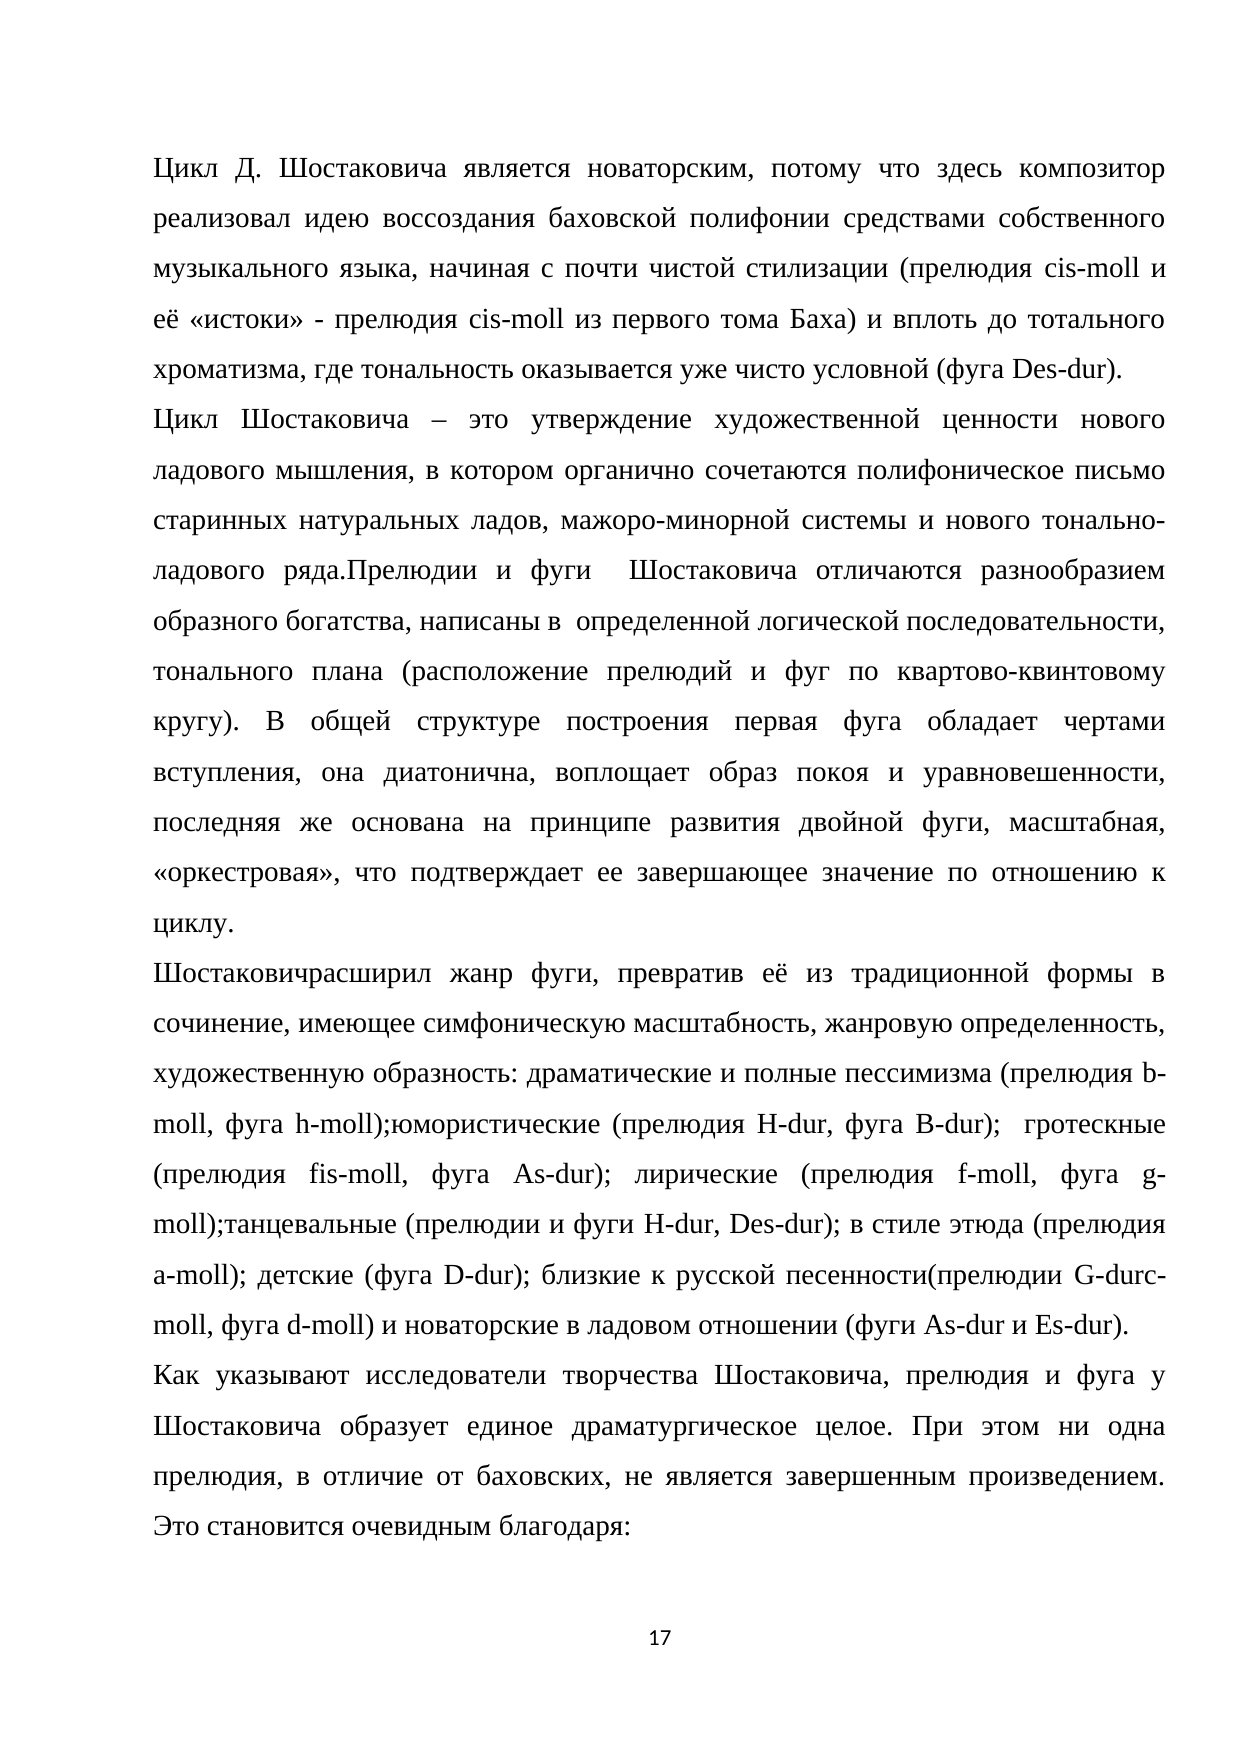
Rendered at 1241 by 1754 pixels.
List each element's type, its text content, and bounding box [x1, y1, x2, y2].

text Шостаковичрасширил жанр фуги, превратив её из традиционной формы в сочинение, имеющее симфоническую масштабность, жанровую определенность, художественную образность: драматические и полные пессимизма (прелюдия b-moll, фуга h-moll);юмористические (прелюдия H-dur, фуга B-dur); гротескные (прелюдия fis-moll, фуга As-dur); лирические (прелюдия f-moll, фуга g-moll);танцевальные (прелюдии и фуги H-dur, Des-dur); в стиле этюда (прелюдия а-moll); детские (фуга D-dur); близкие к русской песенности(прелюдии G-durc-moll, фуга d-moll) и новаторские в ладовом отношении (фуги As-dur и Es-dur). [153, 955, 1166, 1341]
text Цикл Д. Шостаковича является новаторским, потому что здесь композитор реализовал идею воссоздания баховской полифонии средствами собственного музыкального языка, начиная с почти чистой стилизации (прелюдия cis-moll и её «истоки» - прелюдия cis-moll из первого тома Баха) и вплоть до тотального хроматизма, где тональность оказывается уже чисто условной (фуга Des-dur). [153, 150, 1166, 385]
text Цикл Шостаковича – это утверждение художественной ценности нового ладового мышления, в котором органично сочетаются полифоническое письмо старинных натуральных ладов, мажоро-минорной системы и нового тонально-ладового ряда.Прелюдии и фуги Шостаковича отличаются разнообразием образного богатства, написаны в определенной логической последовательности, тонального плана (расположение прелюдий и фуг по квартово-квинтовому кругу). В общей структуре построения первая фуга обладает чертами вступления, она диатонична, воплощает образ покоя и уравновешенности, последняя же основана на принципе развития двойной фуги, масштабная, «оркестровая», что подтверждает ее завершающее значение по отношению к циклу. [153, 402, 1166, 938]
text Как указывают исследователи творчества Шостаковича, прелюдия и фуга у Шостаковича образует единое драматургическое целое. При этом ни одна прелюдия, в отличие от баховских, не является завершенным произведением. Это становится очевидным благодаря: [153, 1357, 1166, 1542]
